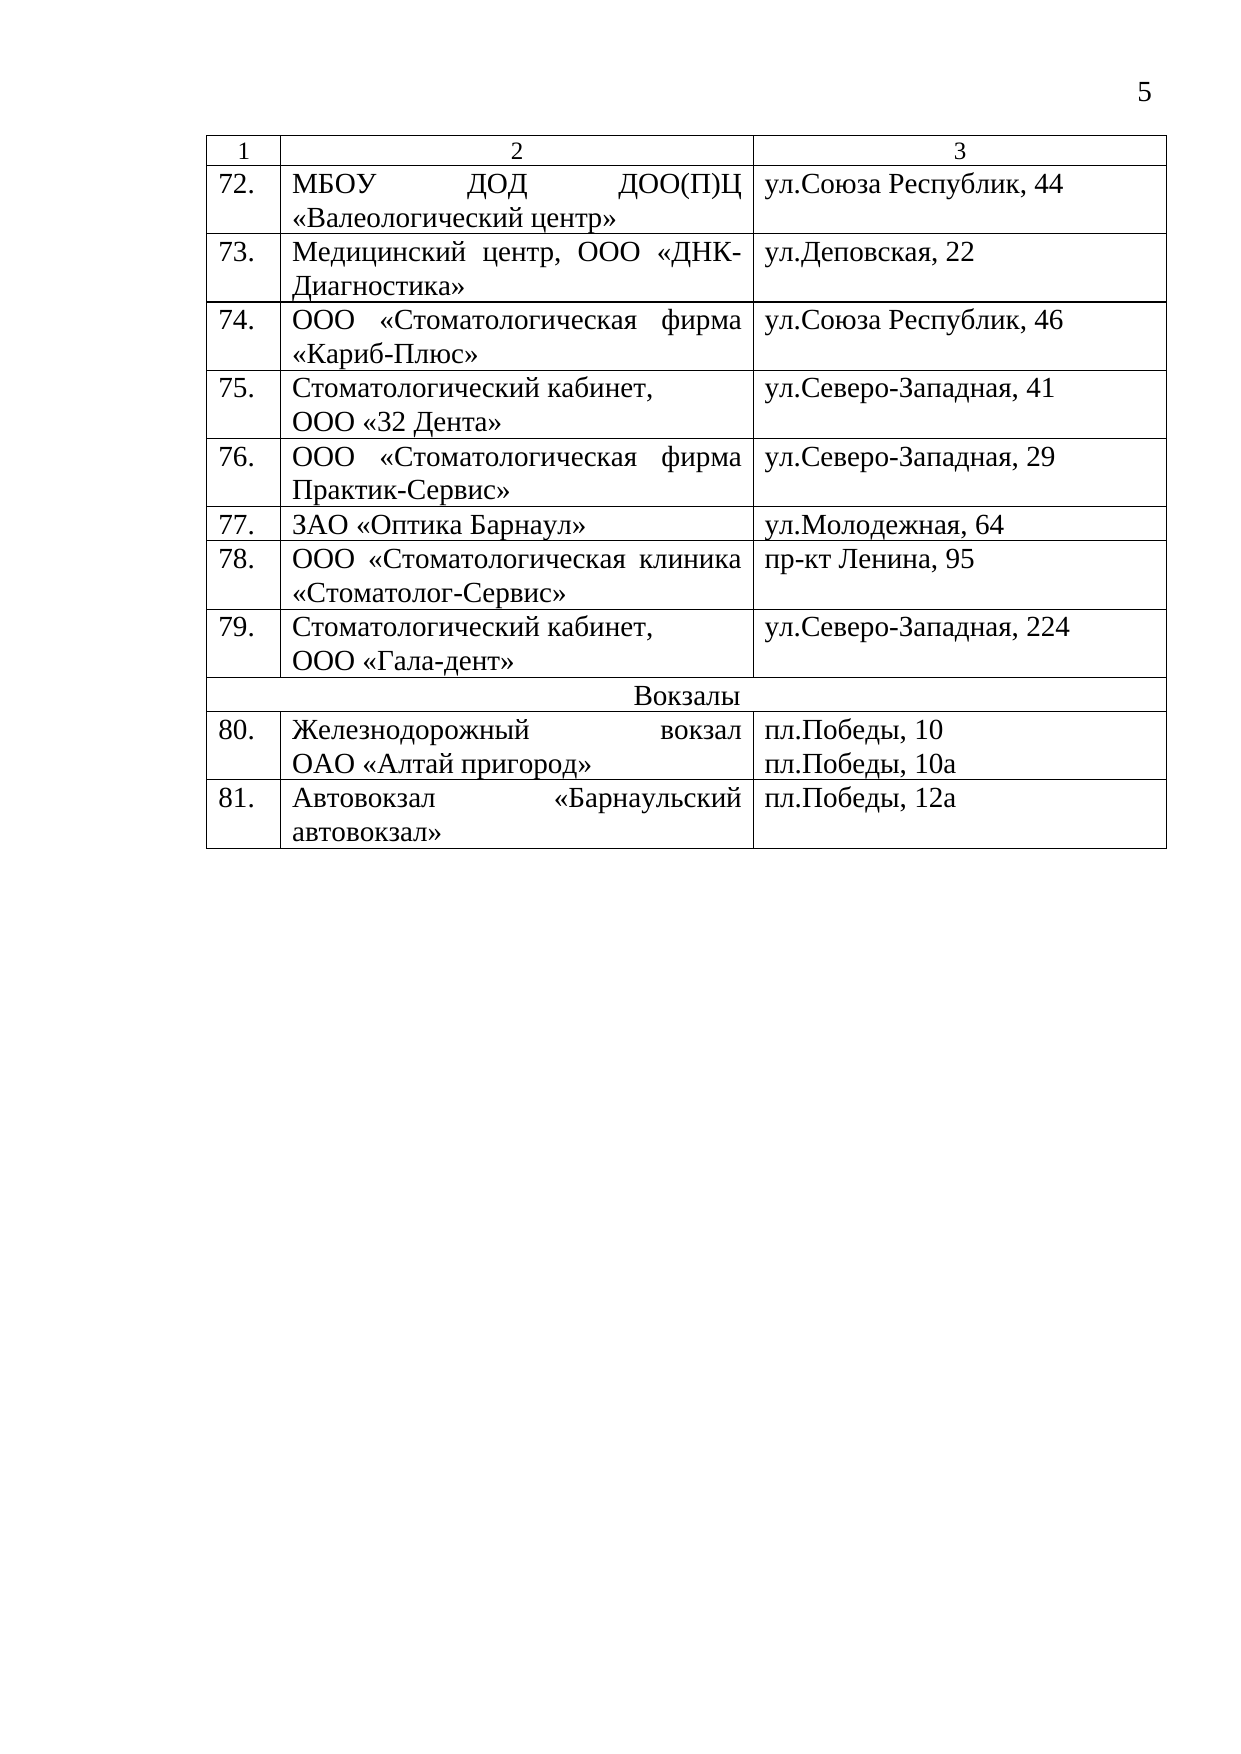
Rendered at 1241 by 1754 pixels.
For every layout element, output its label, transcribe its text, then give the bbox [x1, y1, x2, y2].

table_cell МБОУ ДОД ДОО(П)Ц «Валеологический центр» [281, 166, 753, 233]
table_cell Железнодорожный вокзал ОАО «Алтай пригород» [281, 712, 753, 779]
table_cell [207, 610, 280, 677]
table_cell [207, 234, 280, 301]
table_cell пл.Победы, 12а [754, 780, 1166, 847]
table_cell [207, 541, 280, 608]
table_cell ул.Молодежная, 64 [754, 507, 1166, 540]
table_cell ООО «Стоматологическая фирма Практик-Сервис» [281, 439, 753, 506]
table_cell ул.Союза Республик, 44 [754, 166, 1166, 233]
table_cell [207, 166, 280, 233]
table_cell пл.Победы, 10 пл.Победы, 10а [754, 712, 1166, 779]
table_cell [207, 303, 280, 369]
table_cell ООО «Стоматологическая фирма «Кариб-Плюс» [281, 303, 753, 369]
table_cell Вокзалы [207, 678, 1166, 711]
table_cell [207, 439, 280, 506]
table_cell Стоматологический кабинет, ООО «Гала-дент» [281, 610, 753, 677]
table_cell [207, 712, 280, 779]
table_cell Автовокзал «Барнаульский автовокзал» [281, 780, 753, 847]
table_cell ООО «Стоматологическая клиника «Стоматолог-Сервис» [281, 541, 753, 608]
table_cell ЗАО «Оптика Барнаул» [281, 507, 753, 540]
table_cell 3 [754, 136, 1166, 165]
table_cell [207, 780, 280, 847]
table_cell ул.Деповская, 22 [754, 234, 1166, 301]
table_cell [207, 507, 280, 540]
table_cell Медицинский центр, ООО «ДНК-Диагностика» [281, 234, 753, 301]
table_cell ул.Северо-Западная, 41 [754, 371, 1166, 438]
table_cell пр-кт Ленина, 95 [754, 541, 1166, 608]
table_cell 2 [281, 136, 753, 165]
table_cell ул.Союза Республик, 46 [754, 303, 1166, 369]
table_cell ул.Северо-Западная, 29 [754, 439, 1166, 506]
table_cell [207, 371, 280, 438]
table_cell 1 [207, 136, 280, 165]
table_cell ул.Северо-Западная, 224 [754, 610, 1166, 677]
table_cell Стоматологический кабинет, ООО «32 Дента» [281, 371, 753, 438]
